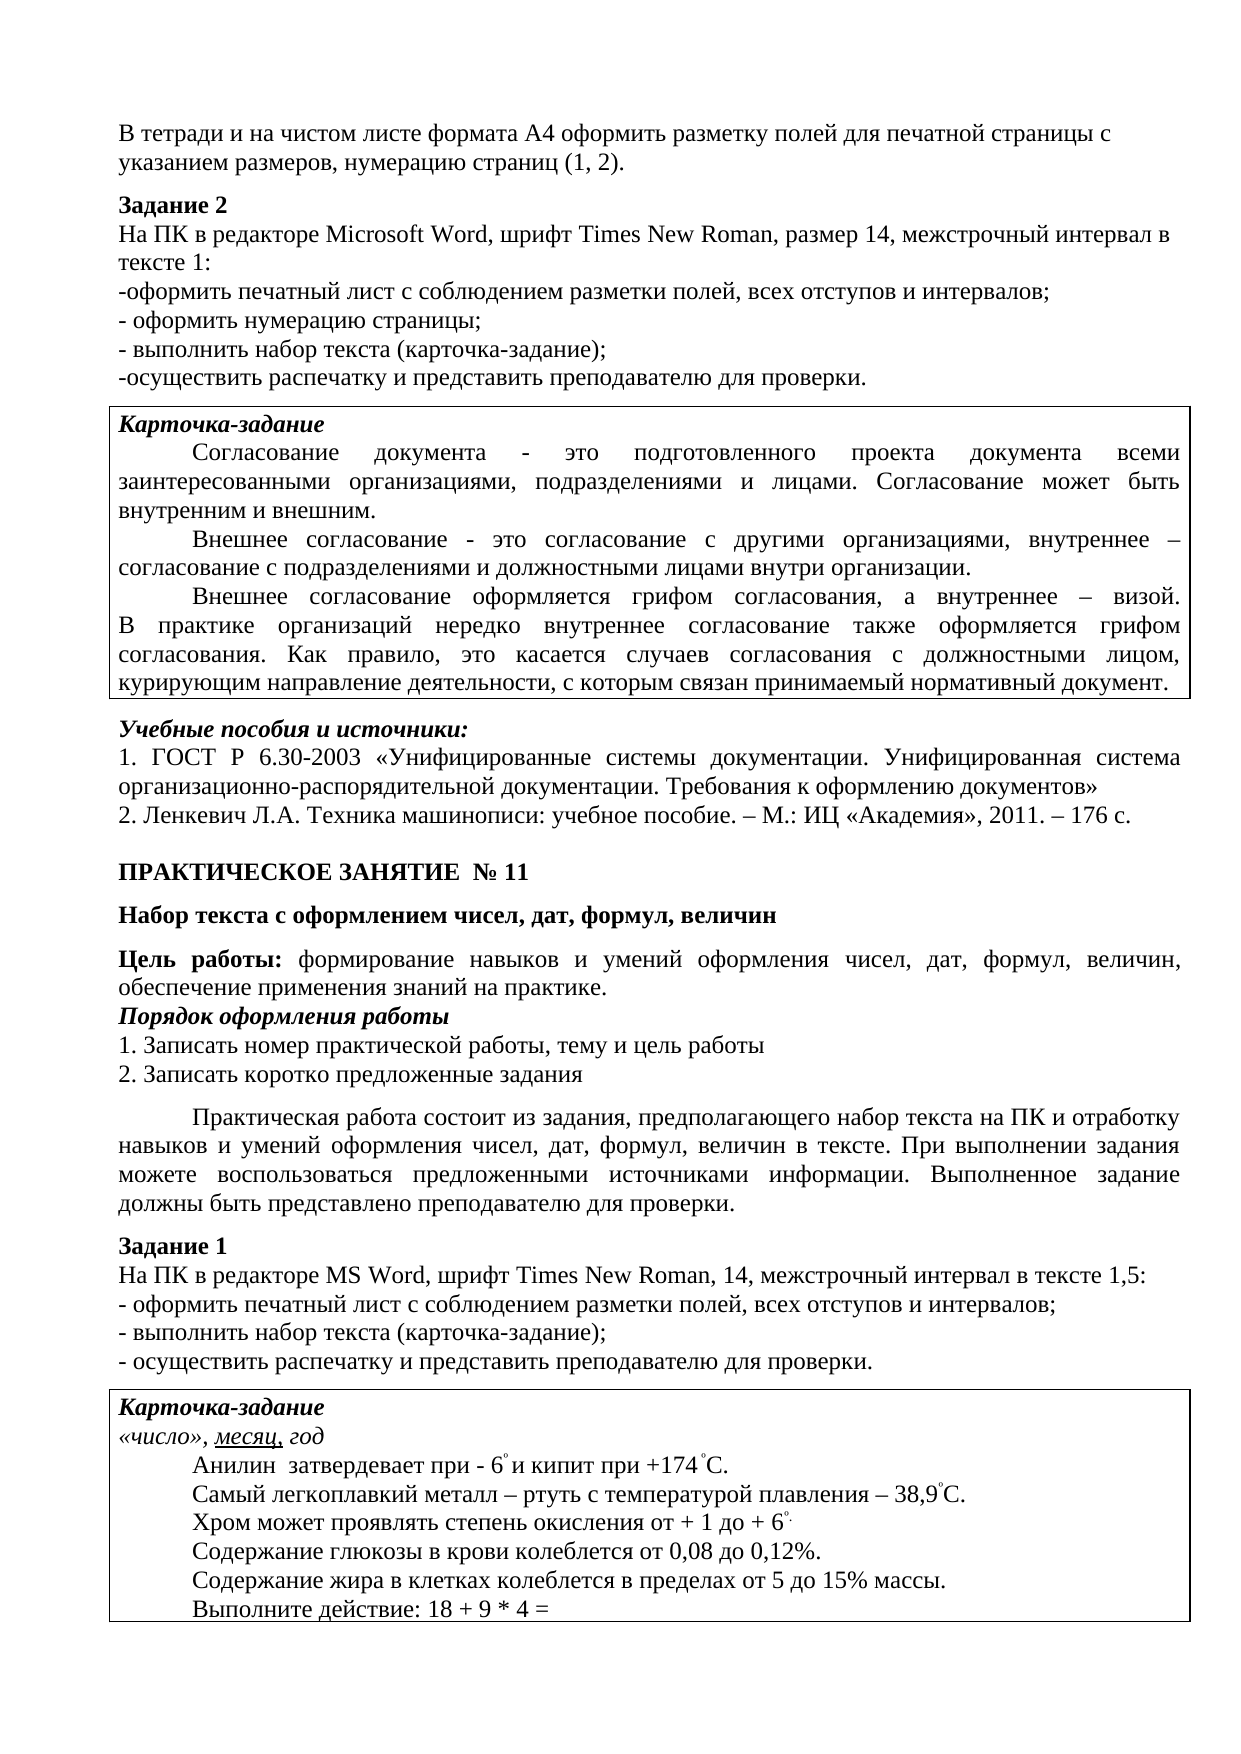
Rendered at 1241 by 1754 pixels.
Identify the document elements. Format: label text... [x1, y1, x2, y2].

text Учебные пособия и источники: [118, 714, 1181, 742]
text - осуществить распечатку и представить преподавателю для проверки. [118, 1346, 1181, 1375]
text Содержание глюкозы в крови колеблется от 0,08 до 0,12%. [118, 1536, 1181, 1565]
text - выполнить набор текста (карточка-задание); [118, 334, 1181, 362]
text 1. ГОСТ Р 6.30-2003 «Унифицированные системы документации. Унифицированная система организационно-распорядительной документации. Требования к оформлению документов» [118, 742, 1181, 800]
text Карточка-задание [110, 1390, 1189, 1421]
text Набор текста с оформлением чисел, дат, формул, величин [118, 901, 1181, 929]
text На ПК в редакторе Microsoft Word, шрифт Times New Roman, размер 14, межстрочный интервал в тексте 1: [118, 219, 1181, 276]
text Содержание жира в клетках колеблется в пределах от 5 до 15% массы. [118, 1565, 1181, 1594]
text Выполните действие: 18 + 9 * 4 = [118, 1594, 1181, 1621]
text Внешнее согласование оформляется грифом согласования, а внутреннее – визой. В практике организаций нередко внутреннее согласование также оформляется грифом согласования. Как правило, это касается случаев согласования с должностными лицом, курирующим направление деятельности, с которым связан принимаемый нормативный документ. [110, 578, 1189, 698]
text ПРАКТИЧЕСКОЕ ЗАНЯТИЕ № 11 [118, 857, 1181, 886]
text В тетради и на чистом листе формата А4 оформить разметку полей для печатной страницы с указанием размеров, нумерацию страниц (1, 2). [118, 118, 1181, 176]
text - выполнить набор текста (карточка-задание); [118, 1317, 1181, 1346]
text Задание 1 [118, 1231, 1181, 1260]
text Самый легкоплавкий металл – ртуть с температурой плавления – 38,9ºС. [118, 1479, 1181, 1507]
text «число», месяц, год [118, 1421, 1181, 1450]
text Согласование документа - это подготовленного проекта документа всеми заинтересованными организациями, подразделениями и лицами. Согласование может быть внутренним и внешним. [118, 437, 1181, 524]
text - оформить нумерацию страницы; [118, 305, 1181, 334]
text Анилин затвердевает при - 6º и кипит при +174 ºС. [118, 1450, 1181, 1479]
text Цель работы: формирование навыков и умений оформления чисел, дат, формул, величин, обеспечение применения знаний на практике. [118, 944, 1181, 1001]
text Внешнее согласование - это согласование с другими организациями, внутреннее – согласование с подразделениями и должностными лицами внутри организации. [118, 524, 1181, 578]
text На ПК в редакторе MS Word, шрифт Times New Roman, 14, межстрочный интервал в тексте 1,5: [118, 1260, 1181, 1289]
text Практическая работа состоит из задания, предполагающего набор текста на ПК и отработку навыков и умений оформления чисел, дат, формул, величин в тексте. При выполнении задания можете воспользоваться предложенными источниками информации. Выполненное задание должны быть представлено преподавателю для проверки. [118, 1102, 1181, 1217]
text Порядок оформления работы [118, 1001, 1181, 1030]
text - оформить печатный лист с соблюдением разметки полей, всех отступов и интервалов; [118, 1289, 1181, 1317]
text -осуществить распечатку и представить преподавателю для проверки. [118, 362, 1181, 391]
text Задание 2 [118, 190, 1181, 219]
text -оформить печатный лист с соблюдением разметки полей, всех отступов и интервалов; [118, 276, 1181, 305]
text Хром может проявлять степень окисления от + 1 до + 6º. [118, 1507, 1181, 1536]
text 2. Ленкевич Л.А. Техника машинописи: учебное пособие. – М.: ИЦ «Академия», 2011. – 176 с. [118, 800, 1181, 829]
text 2. Записать коротко предложенные задания [118, 1059, 1181, 1087]
text Карточка-задание [110, 407, 1189, 437]
text 1. Записать номер практической работы, тему и цель работы [118, 1030, 1181, 1059]
